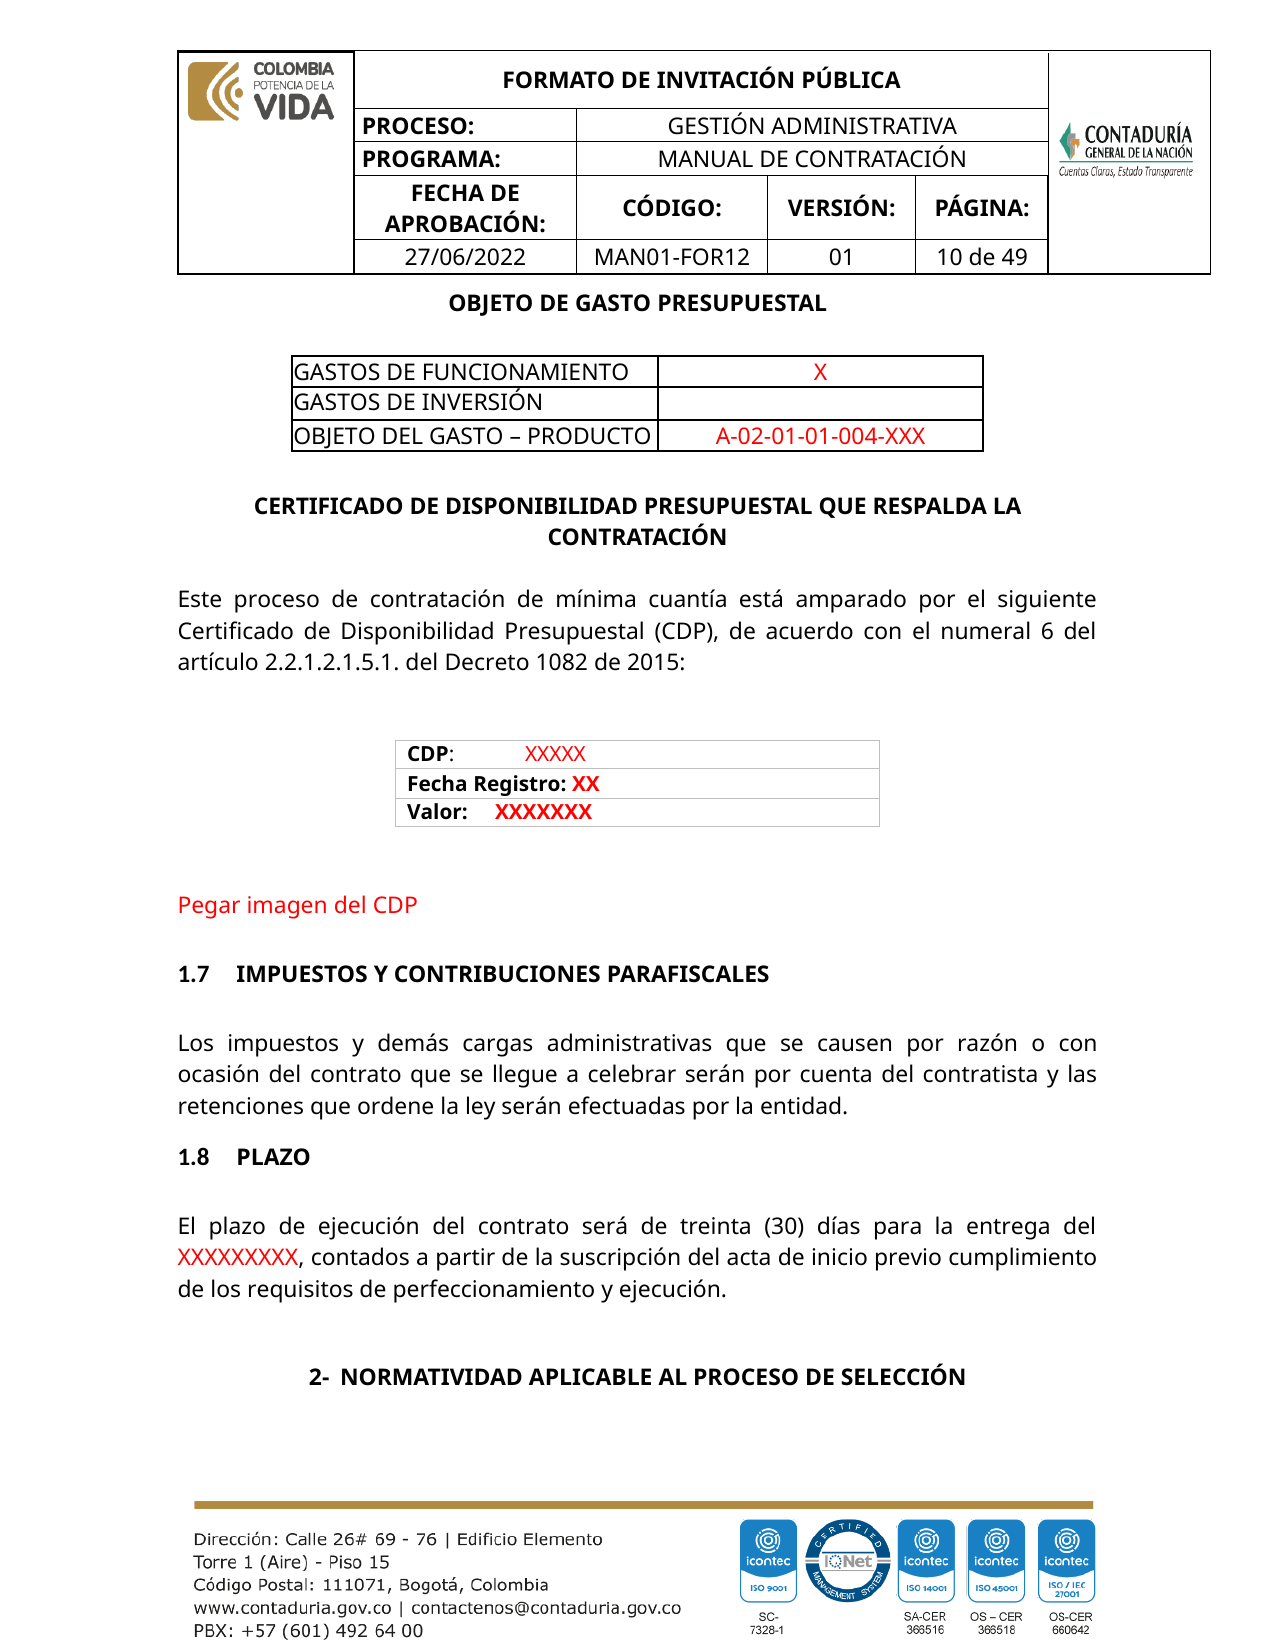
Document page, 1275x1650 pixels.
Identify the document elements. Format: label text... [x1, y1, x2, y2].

table_cell GASTOS DE INVERSIÓN [293, 388, 657, 419]
text El plazo de ejecución del contrato será de treinta (30) días para la entrega del XXXXXXXXX, contados a partir de la suscripción del acta de inicio previo cumplimiento de los requisitos de perfeccionamiento y ejecución. [177, 1210, 1098, 1304]
table_cell Fecha Registro: XX [396, 769, 879, 798]
subtitle 2- NORMATIVIDAD APLICABLE AL PROCESO DE SELECCIÓN [177, 1361, 1098, 1393]
text Los impuestos y demás cargas administrativas que se causen por razón o con ocasión del contrato que se llegue a celebrar serán por cuenta del contratista y las retenciones que ordene la ley serán efectuadas por la entidad. [177, 1027, 1098, 1121]
picture [1049, 111, 1204, 189]
subtitle IMPUESTOS Y CONTRIBUCIONES PARAFISCALES [177, 958, 1098, 990]
text CERTIFICADO DE DISPONIBILIDAD PRESUPUESTAL QUE RESPALDA LA CONTRATACIÓN [177, 490, 1098, 552]
subtitle OBJETO DE GASTO PRESUPUESTAL [177, 286, 1098, 318]
table_cell A-02-01-01-004-XXX [659, 421, 982, 450]
text Este proceso de contratación de mínima cuantía está amparado por el siguiente Certificado de Disponibilidad Presupuestal (CDP), de acuerdo con el numeral 6 del artículo 2.2.1.2.1.5.1. del Decreto 1082 de 2015: [177, 583, 1098, 677]
picture [186, 53, 344, 126]
table_cell [659, 388, 982, 419]
text Pegar imagen del CDP [177, 889, 1098, 921]
subtitle PLAZO [177, 1141, 1098, 1173]
picture [0, 1469, 1275, 1650]
table_header X [659, 357, 982, 386]
table_cell Valor: XXXXXXX [396, 799, 879, 826]
table_header GASTOS DE FUNCIONAMIENTO [293, 357, 657, 386]
table_cell OBJETO DEL GASTO – PRODUCTO [293, 421, 657, 450]
table_header CDP: XXXXX [396, 741, 879, 767]
